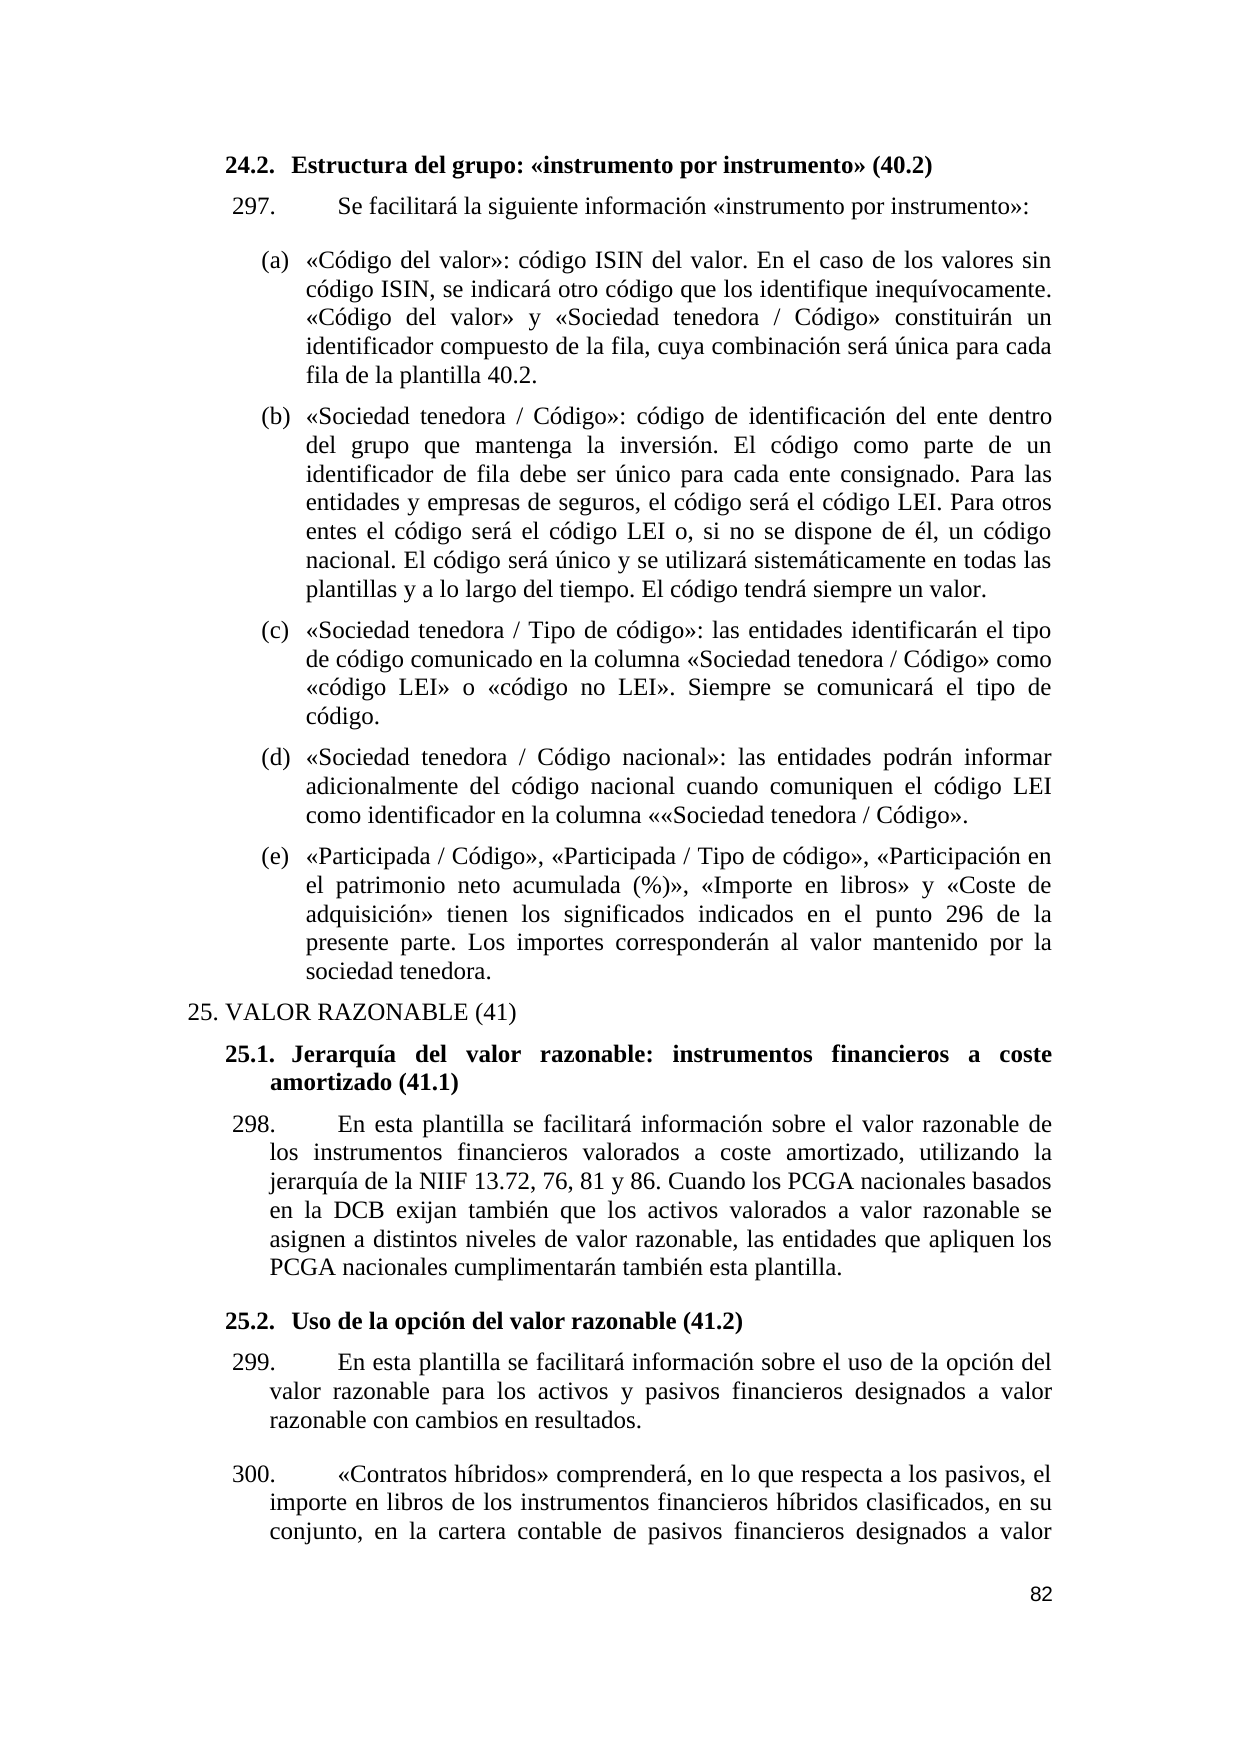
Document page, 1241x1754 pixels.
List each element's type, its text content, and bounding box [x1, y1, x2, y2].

subtitle Uso de la opción del valor razonable (41.2) [225, 1306, 1053, 1335]
text En esta plantilla se facilitará información sobre el uso de la opción del valor razonable para los activos y pasivos financieros designados a valor razonable con cambios en resultados. [232, 1347, 1053, 1434]
text Se facilitará la siguiente información «instrumento por instrumento»: [232, 191, 1053, 220]
list «Sociedad tenedora / Código»: código de identificación del ente dentro del grupo que mantenga la inversión. El código como parte de un identificador de fila debe ser único para cada ente consignado. Para las entidades y empresas de seguros, el código será el código LEI. Para otros entes el código será el código LEI o, si no se dispone de él, un código nacional. El código será único y se utilizará sistemáticamente en todas las plantillas y a lo largo del tiempo. El código tendrá siempre un valor. [261, 401, 1053, 602]
subtitle Estructura del grupo: «instrumento por instrumento» (40.2) [225, 150, 1053, 179]
subtitle Jerarquía del valor razonable: instrumentos financieros a coste amortizado (41.1) [225, 1039, 1053, 1096]
list «Código del valor»: código ISIN del valor. En el caso de los valores sin código ISIN, se indicará otro código que los identifique inequívocamente. «Código del valor» y «Sociedad tenedora / Código» constituirán un identificador compuesto de la fila, cuya combinación será única para cada fila de la plantilla 40.2. [261, 245, 1053, 389]
subtitle Valor razonable (41) [187, 997, 1053, 1026]
list «Sociedad tenedora / Código nacional»: las entidades podrán informar adicionalmente del código nacional cuando comuniquen el código LEI como identificador en la columna ««Sociedad tenedora / Código». [261, 742, 1053, 829]
list «Participada / Código», «Participada / Tipo de código», «Participación en el patrimonio neto acumulada (%)», «Importe en libros» y «Coste de adquisición» tienen los significados indicados en el punto 296 de la presente parte. Los importes corresponderán al valor mantenido por la sociedad tenedora. [261, 841, 1053, 985]
list «Sociedad tenedora / Tipo de código»: las entidades identificarán el tipo de código comunicado en la columna «Sociedad tenedora / Código» como «código LEI» o «código no LEI». Siempre se comunicará el tipo de código. [261, 615, 1053, 730]
text En esta plantilla se facilitará información sobre el valor razonable de los instrumentos financieros valorados a coste amortizado, utilizando la jerarquía de la NIIF 13.72, 76, 81 y 86. Cuando los PCGA nacionales basados en la DCB exijan también que los activos valorados a valor razonable se asignen a distintos niveles de valor razonable, las entidades que apliquen los PCGA nacionales cumplimentarán también esta plantilla. [232, 1109, 1053, 1281]
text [232, 1459, 1053, 1545]
